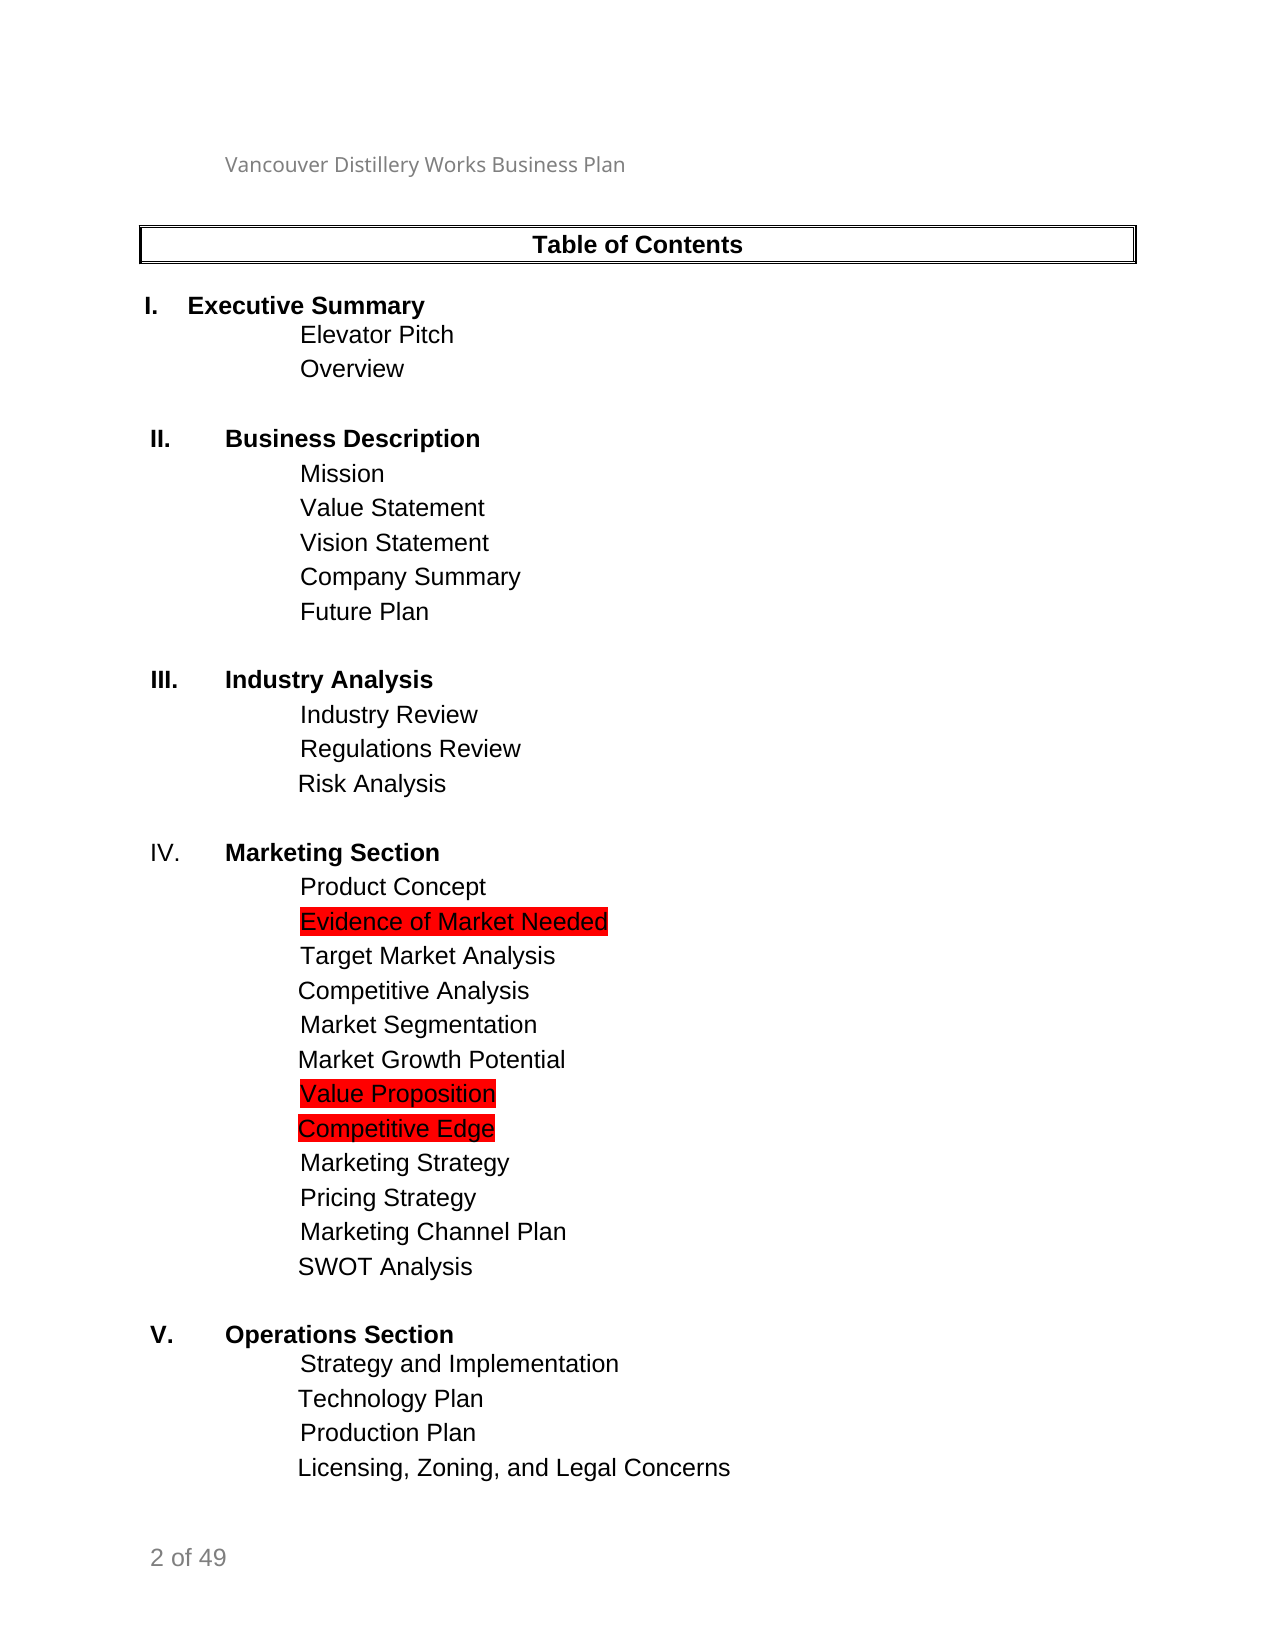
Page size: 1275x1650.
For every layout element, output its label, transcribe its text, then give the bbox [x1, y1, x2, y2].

list Executive Summary [158, 291, 1125, 319]
text Elevator Pitch [150, 320, 1125, 348]
text Table of Contents [142, 228, 1133, 261]
text Competitive Analysis [297, 976, 1125, 1004]
text III. Industry Analysis [150, 665, 1125, 694]
text Strategy and Implementation [297, 1349, 1125, 1378]
list Operations Section [150, 1321, 1116, 1349]
text SWOT Analysis [297, 1252, 1125, 1280]
text Market Growth Potential Value Proposition [297, 1045, 1125, 1108]
text Mission Value Statement Vision Statement Company Summary Future Plan [297, 458, 1125, 625]
text II. Business Description [150, 424, 1125, 453]
text Technology Plan Production Plan Licensing, Zoning, and Legal Concerns [297, 1384, 1125, 1481]
text Overview [150, 354, 1125, 383]
text Marketing Channel Plan [297, 1217, 1125, 1246]
text Industry Review Regulations Review [297, 700, 1125, 763]
text Competitive Edge Marketing Strategy Pricing Strategy [297, 1114, 1125, 1211]
text Product Concept Evidence of Market Needed [297, 872, 1125, 936]
text Risk Analysis [297, 769, 1125, 798]
text IV. Marketing Section [150, 838, 1125, 867]
text Target Market Analysis [297, 941, 1125, 970]
text Market Segmentation [297, 1010, 1125, 1039]
